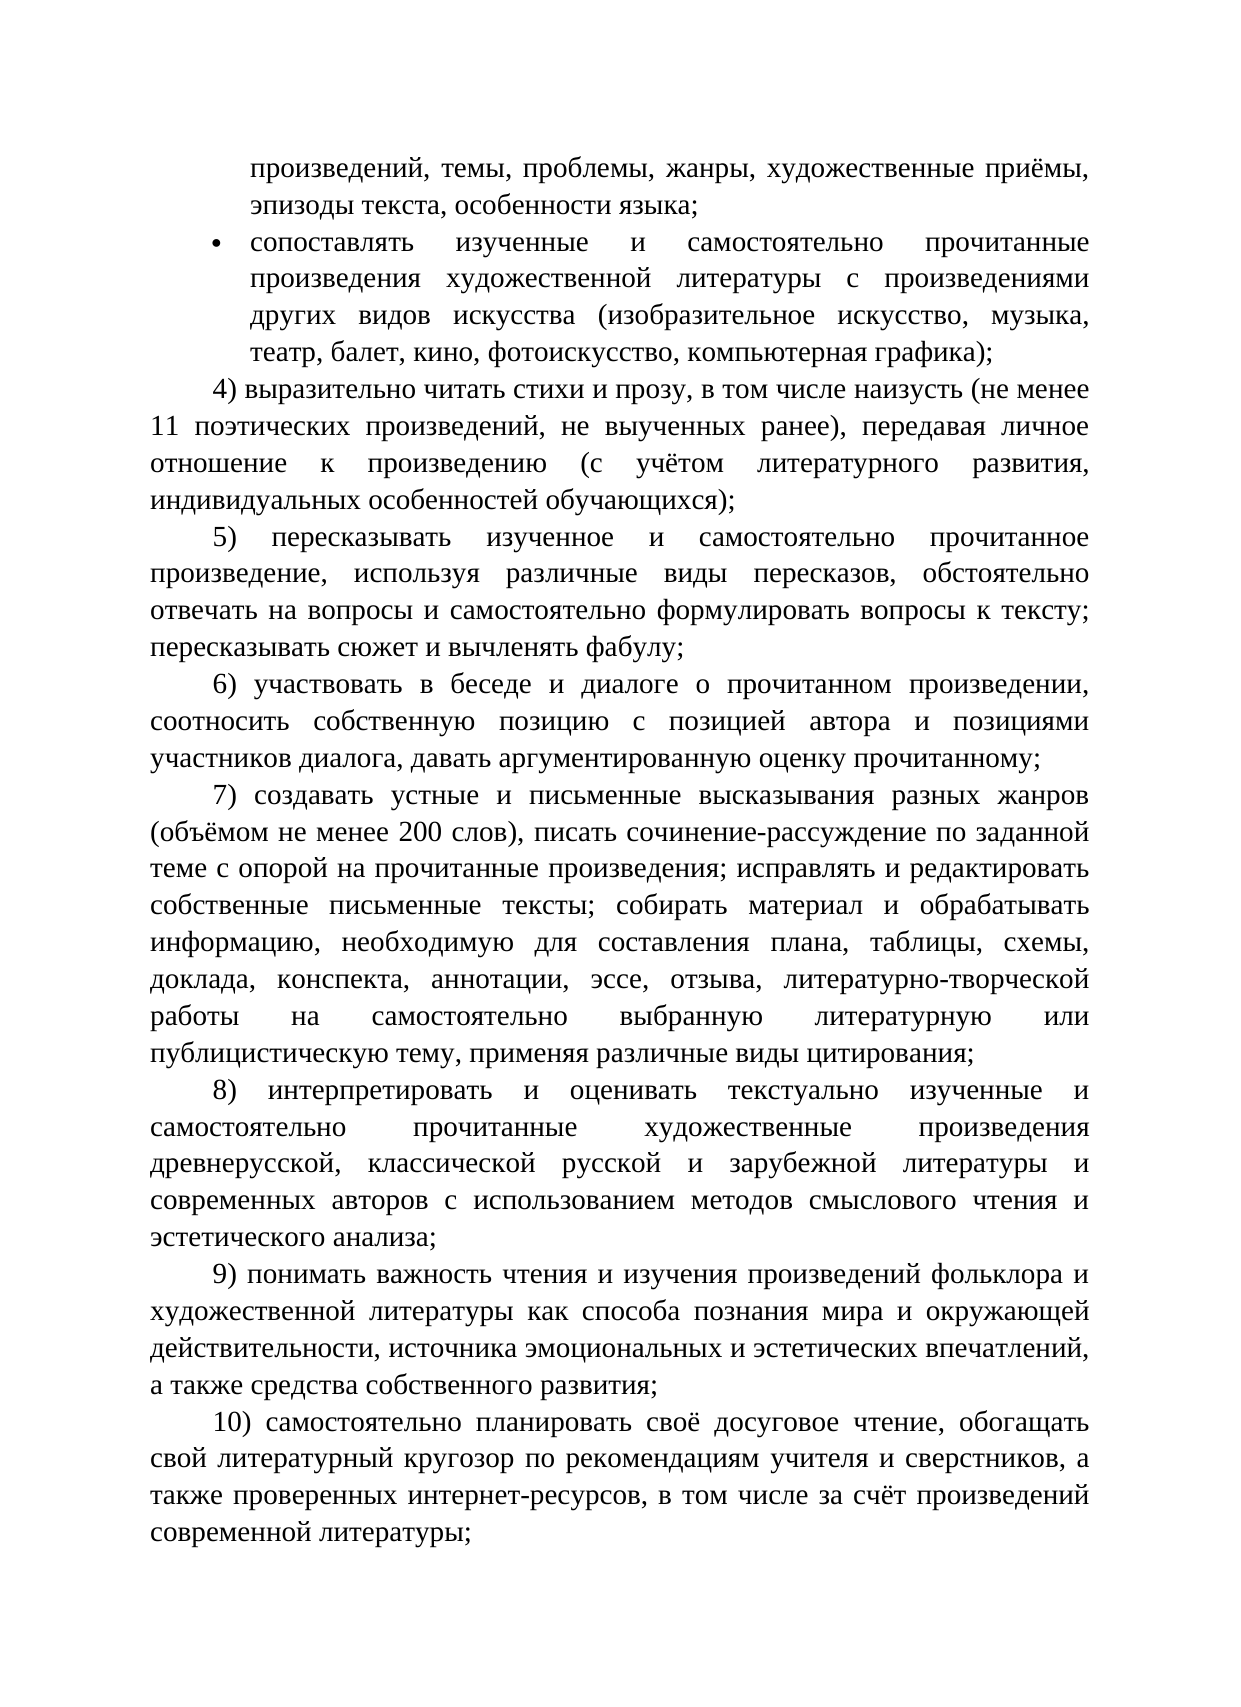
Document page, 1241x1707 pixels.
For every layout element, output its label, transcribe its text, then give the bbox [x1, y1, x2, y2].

text 5) пересказывать изученное и самостоятельно прочитанное произведение, используя различные виды пересказов, обстоятельно отвечать на вопросы и самостоятельно формулировать вопросы к тексту; пересказывать сюжет и вычленять фабулу; [150, 519, 1090, 663]
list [212, 150, 1090, 220]
text 4) выразительно читать стихи и прозу, в том числе наизусть (не менее 11 поэтических произведений, не выученных ранее), передавая личное отношение к произведению (с учётом литературного развития, индивидуальных особенностей обучающихся); [150, 371, 1090, 515]
text 9) понимать важность чтения и изучения произведений фольклора и художественной литературы как способа познания мира и окружающей действительности, источника эмоциональных и эстетических впечатлений, а также средства собственного развития; [150, 1256, 1090, 1400]
text 6) участвовать в беседе и диалоге о прочитанном произведении, соотносить собственную позицию с позицией автора и позициями участников диалога, давать аргументированную оценку прочитанному; [150, 666, 1090, 773]
text 7) создавать устные и письменные высказывания разных жанров (объёмом не менее 200 слов), писать сочинение-рассуждение по заданной теме с опорой на прочитанные произведения; исправлять и редактировать собственные письменные тексты; собирать материал и обрабатывать информацию, необходимую для составления плана, таблицы, схемы, доклада, конспекта, аннотации, эссе, отзыва, литературно-творческой работы на самостоятельно выбранную литературную или публицистическую тему, применяя различные виды цитирования; [150, 777, 1090, 1068]
text 8) интерпретировать и оценивать текстуально изученные и самостоятельно прочитанные художественные произведения древнерусской, классической русской и зарубежной литературы и современных авторов с использованием методов смыслового чтения и эстетического анализа; [150, 1072, 1090, 1253]
list сопоставлять изученные и самостоятельно прочитанные произведения художественной литературы с произведениями других видов искусства (изобразительное искусство, музыка, театр, балет, кино, фотоискусство, компьютерная графика); [212, 224, 1090, 368]
text 10) самостоятельно планировать своё досуговое чтение, обогащать свой литературный кругозор по рекомендациям учителя и сверстников, а также проверенных интернет-ресурсов, в том числе за счёт произведений современной литературы; [150, 1404, 1090, 1548]
